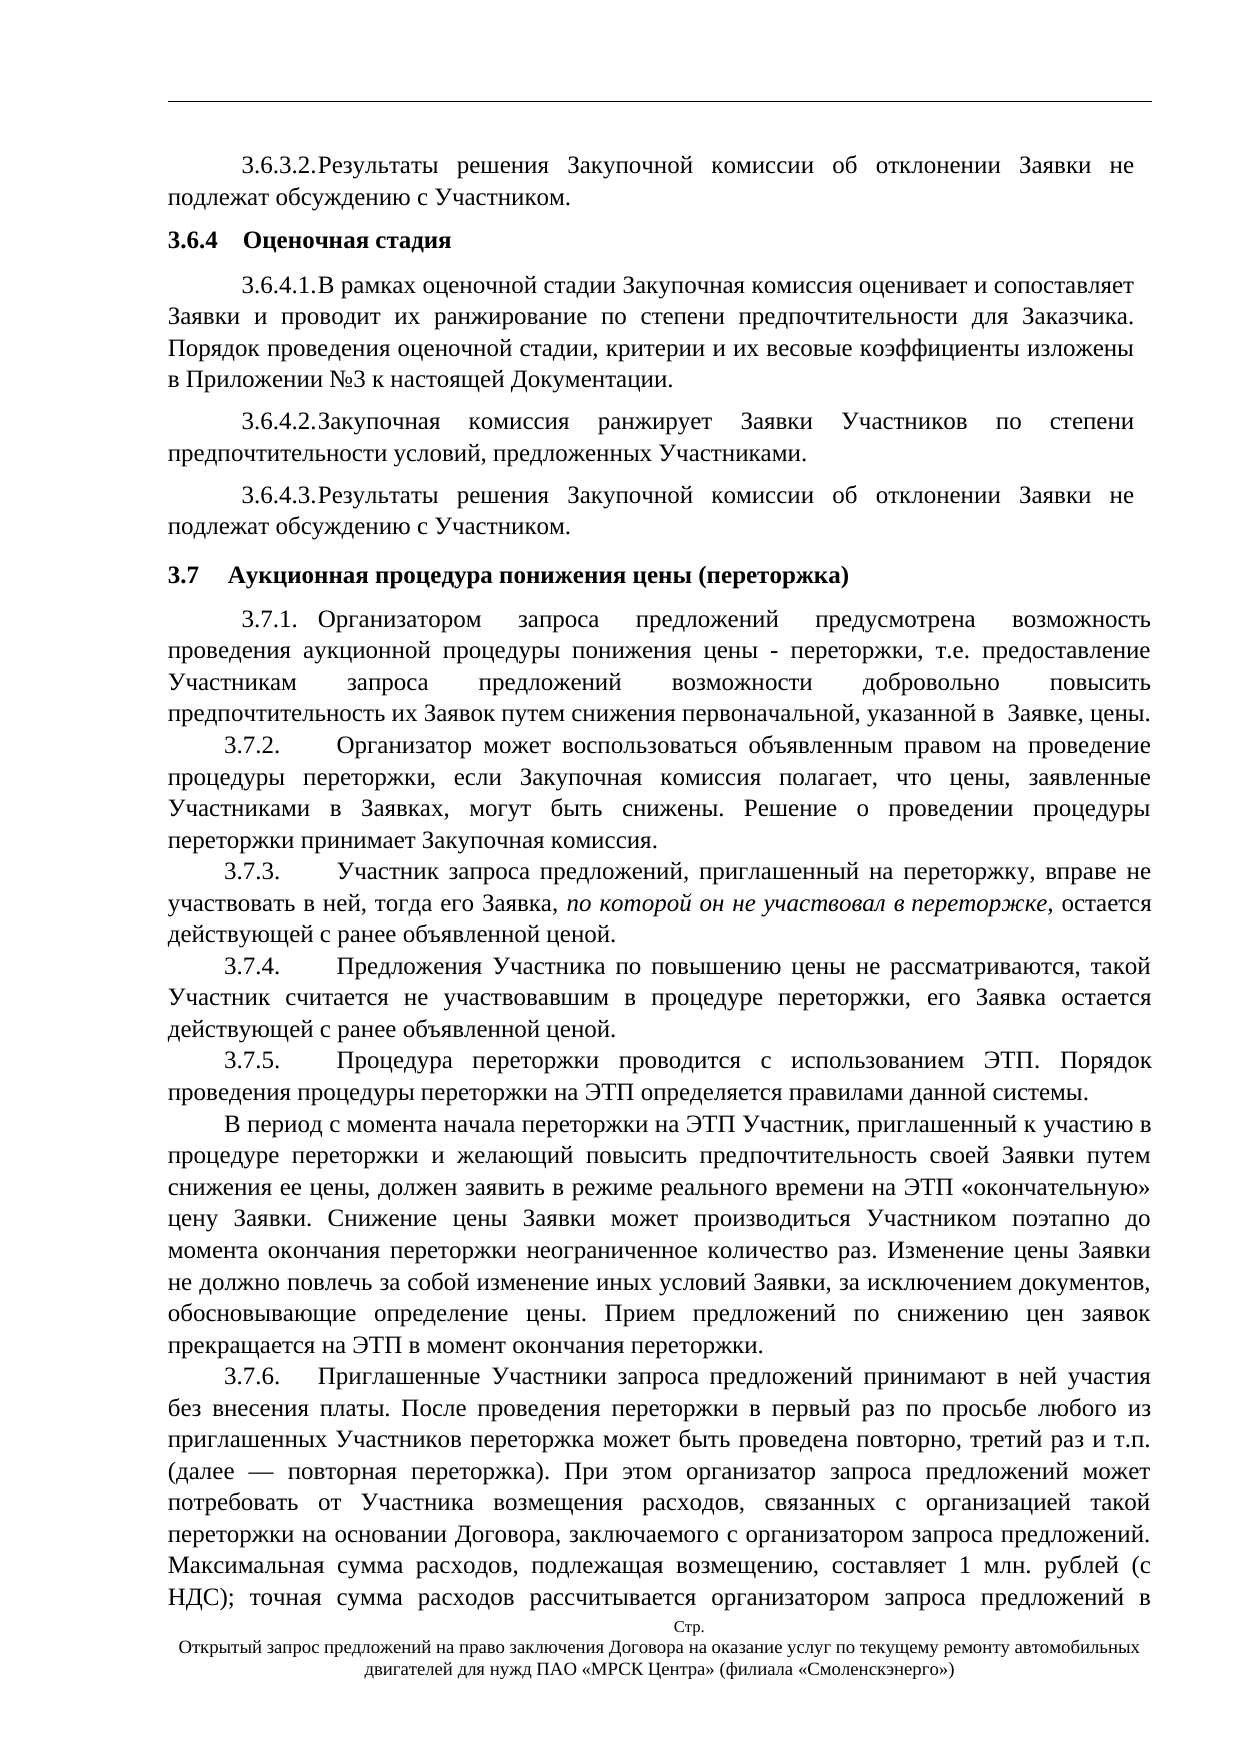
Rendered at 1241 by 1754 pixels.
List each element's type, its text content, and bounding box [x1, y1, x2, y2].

list Результаты решения Закупочной комиссии об отклонении Заявки не подлежат обсуждению с Участником. [168, 480, 1135, 540]
list Закупочная комиссия ранжирует Заявки Участников по степени предпочтительности условий, предложенных Участниками. [168, 406, 1135, 467]
list Организатором запроса предложений предусмотрена возможность проведения аукционной процедуры понижения цены - переторжки, т.е. предоставление Участникам запроса предложений возможности добровольно повысить предпочтительность их Заявок путем снижения первоначальной, указанной в Заявке, цены. [168, 604, 1152, 727]
subtitle Аукционная процедура понижения цены (переторжка) [168, 560, 1152, 588]
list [168, 1361, 1152, 1611]
list Процедура переторжки проводится с использованием ЭТП. Порядок проведения процедуры переторжки на ЭТП определяется правилами данной системы. [168, 1046, 1152, 1106]
list Участник запроса предложений, приглашенный на переторжку, вправе не участвовать в ней, тогда его Заявка, по которой он не участвовал в переторжке, остается действующей с ранее объявленной ценой. [168, 856, 1152, 948]
list В рамках оценочной стадии Закупочная комиссия оценивает и сопоставляет Заявки и проводит их ранжирование по степени предпочтительности для Заказчика. Порядок проведения оценочной стадии, критерии и их весовые коэффициенты изложены в Приложении №3 к настоящей Документации. [168, 270, 1135, 393]
list Результаты решения Закупочной комиссии об отклонении Заявки не подлежат обсуждению с Участником. [168, 150, 1135, 210]
list Организатор может воспользоваться объявленным правом на проведение процедуры переторжки, если Закупочная комиссия полагает, что цены, заявленные Участниками в Заявках, могут быть снижены. Решение о проведении процедуры переторжки принимает Закупочная комиссия. [168, 730, 1152, 853]
subtitle Оценочная стадия [168, 226, 1152, 254]
text В период с момента начала переторжки на ЭТП Участник, приглашенный к участию в процедуре переторжки и желающий повысить предпочтительность своей Заявки путем снижения ее цены, должен заявить в режиме реального времени на ЭТП «окончательную» цену Заявки. Снижение цены Заявки может производиться Участником поэтапно до момента окончания переторжки неограниченное количество раз. Изменение цены Заявки не должно повлечь за собой изменение иных условий Заявки, за исключением документов, обосновывающие определение цены. Прием предложений по снижению цен заявок прекращается на ЭТП в момент окончания переторжки. [168, 1109, 1152, 1358]
list Предложения Участника по повышению цены не рассматриваются, такой Участник считается не участвовавшим в процедуре переторжки, его Заявка остается действующей с ранее объявленной ценой. [168, 951, 1152, 1043]
